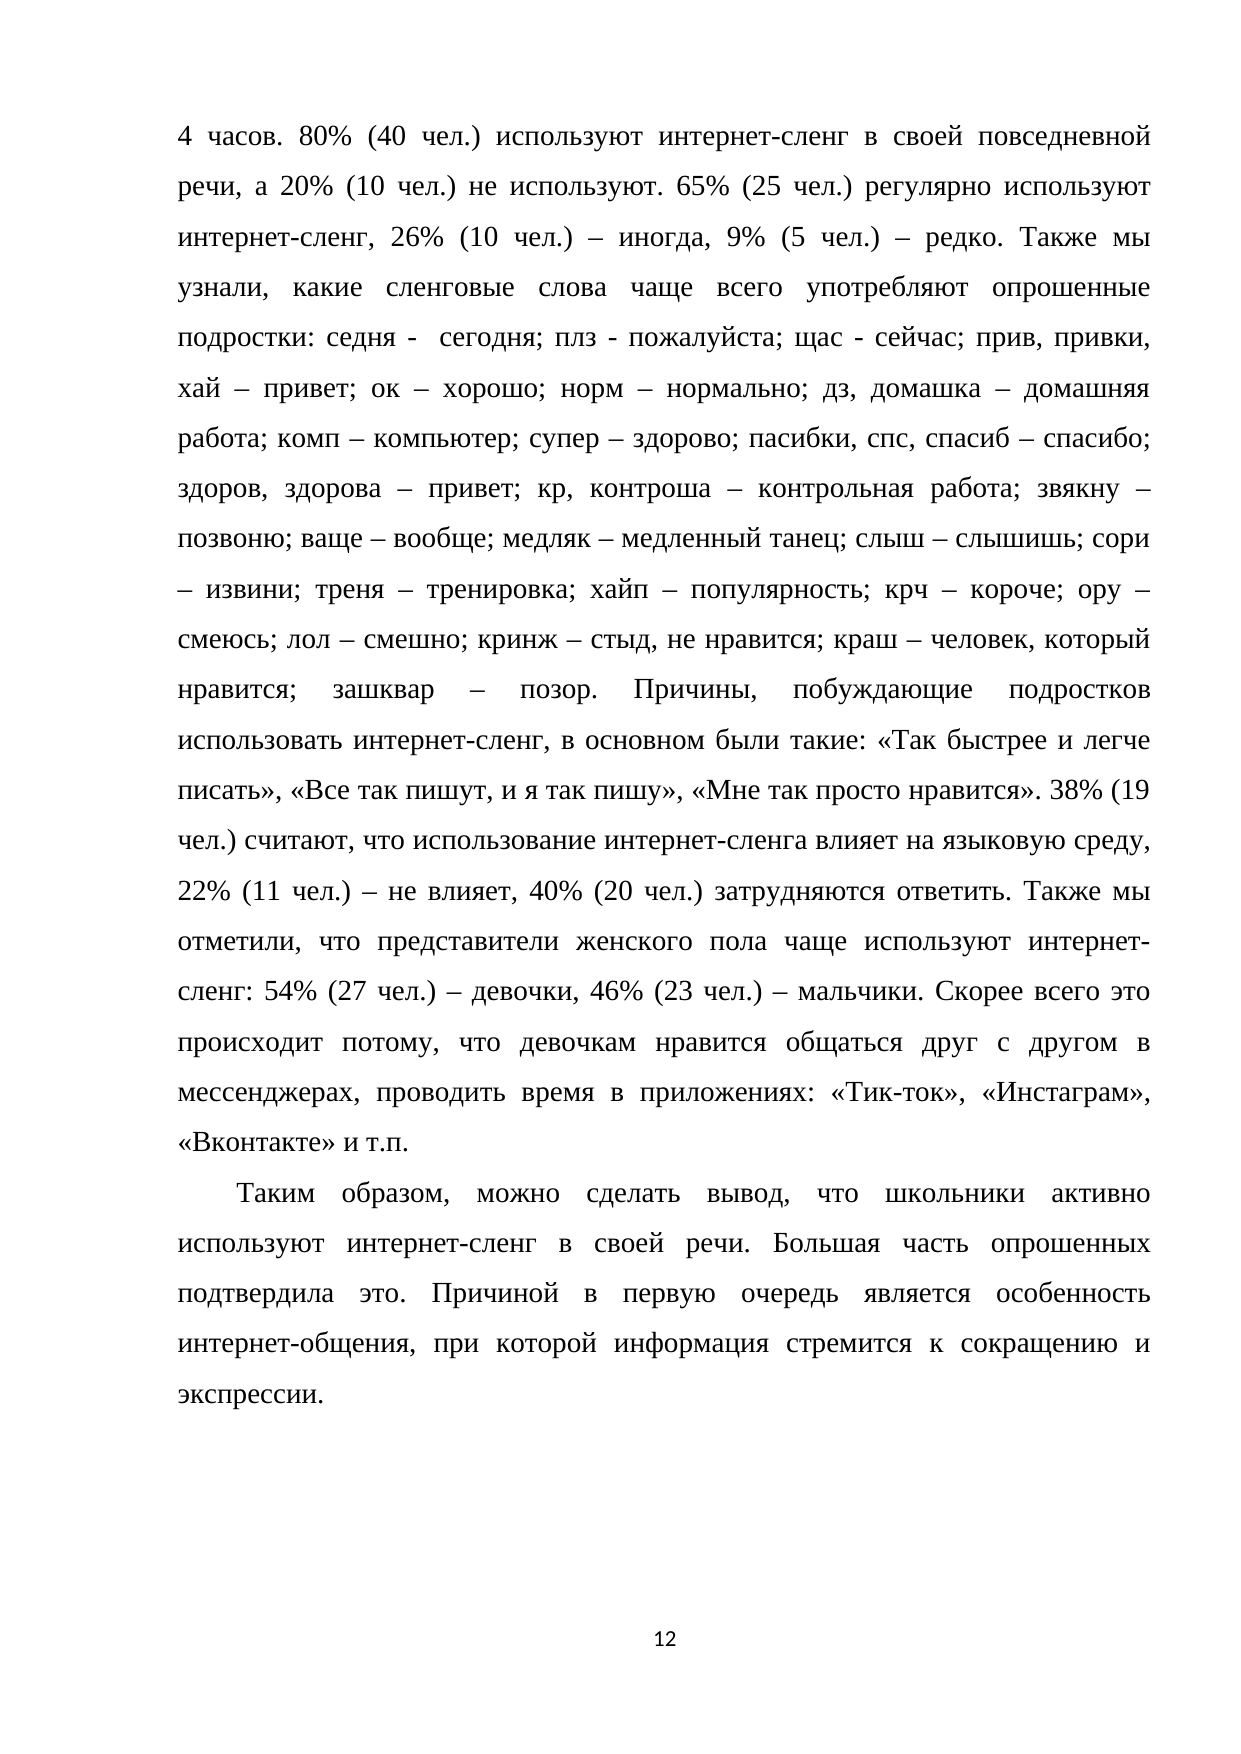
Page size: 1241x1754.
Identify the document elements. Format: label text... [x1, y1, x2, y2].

text 4 часов. 80% (40 чел.) используют интернет-сленг в своей повседневной речи, а 20% (10 чел.) не используют. 65% (25 чел.) регулярно используют интернет-сленг, 26% (10 чел.) – иногда, 9% (5 чел.) – редко. Также мы узнали, какие сленговые слова чаще всего употребляют опрошенные подростки: седня - сегодня; плз - пожалуйста; щас - сейчас; прив, привки, хай – привет; ок – хорошо; норм – нормально; дз, домашка – домашняя работа; комп – компьютер; супер – здорово; пасибки, спс, спасиб – спасибо; здоров, здорова – привет; кр, контроша – контрольная работа; звякну – позвоню; ваще – вообще; медляк – медленный танец; слыш – слышишь; сори – извини; треня – тренировка; хайп – популярность; крч – короче; ору – смеюсь; лол – смешно; кринж – стыд, не нравится; краш – человек, который нравится; зашквар – позор. Причины, побуждающие подростков использовать интернет-сленг, в основном были такие: «Так быстрее и легче писать», «Все так пишут, и я так пишу», «Мне так просто нравится». 38% (19 чел.) считают, что использование интернет-сленга влияет на языковую среду, 22% (11 чел.) – не влияет, 40% (20 чел.) затрудняются ответить. Также мы отметили, что представители женского пола чаще используют интернет-сленг: 54% (27 чел.) – девочки, 46% (23 чел.) – мальчики. Скорее всего это происходит потому, что девочкам нравится общаться друг с другом в мессенджерах, проводить время в приложениях: «Тик-ток», «Инстаграм», «Вконтакте» и т.п. [177, 118, 1152, 1158]
text Таким образом, можно сделать вывод, что школьники активно используют интернет-сленг в своей речи. Большая часть опрошенных подтвердила это. Причиной в первую очередь является особенность интернет-общения, при которой информация стремится к сокращению и экспрессии. [177, 1175, 1152, 1409]
